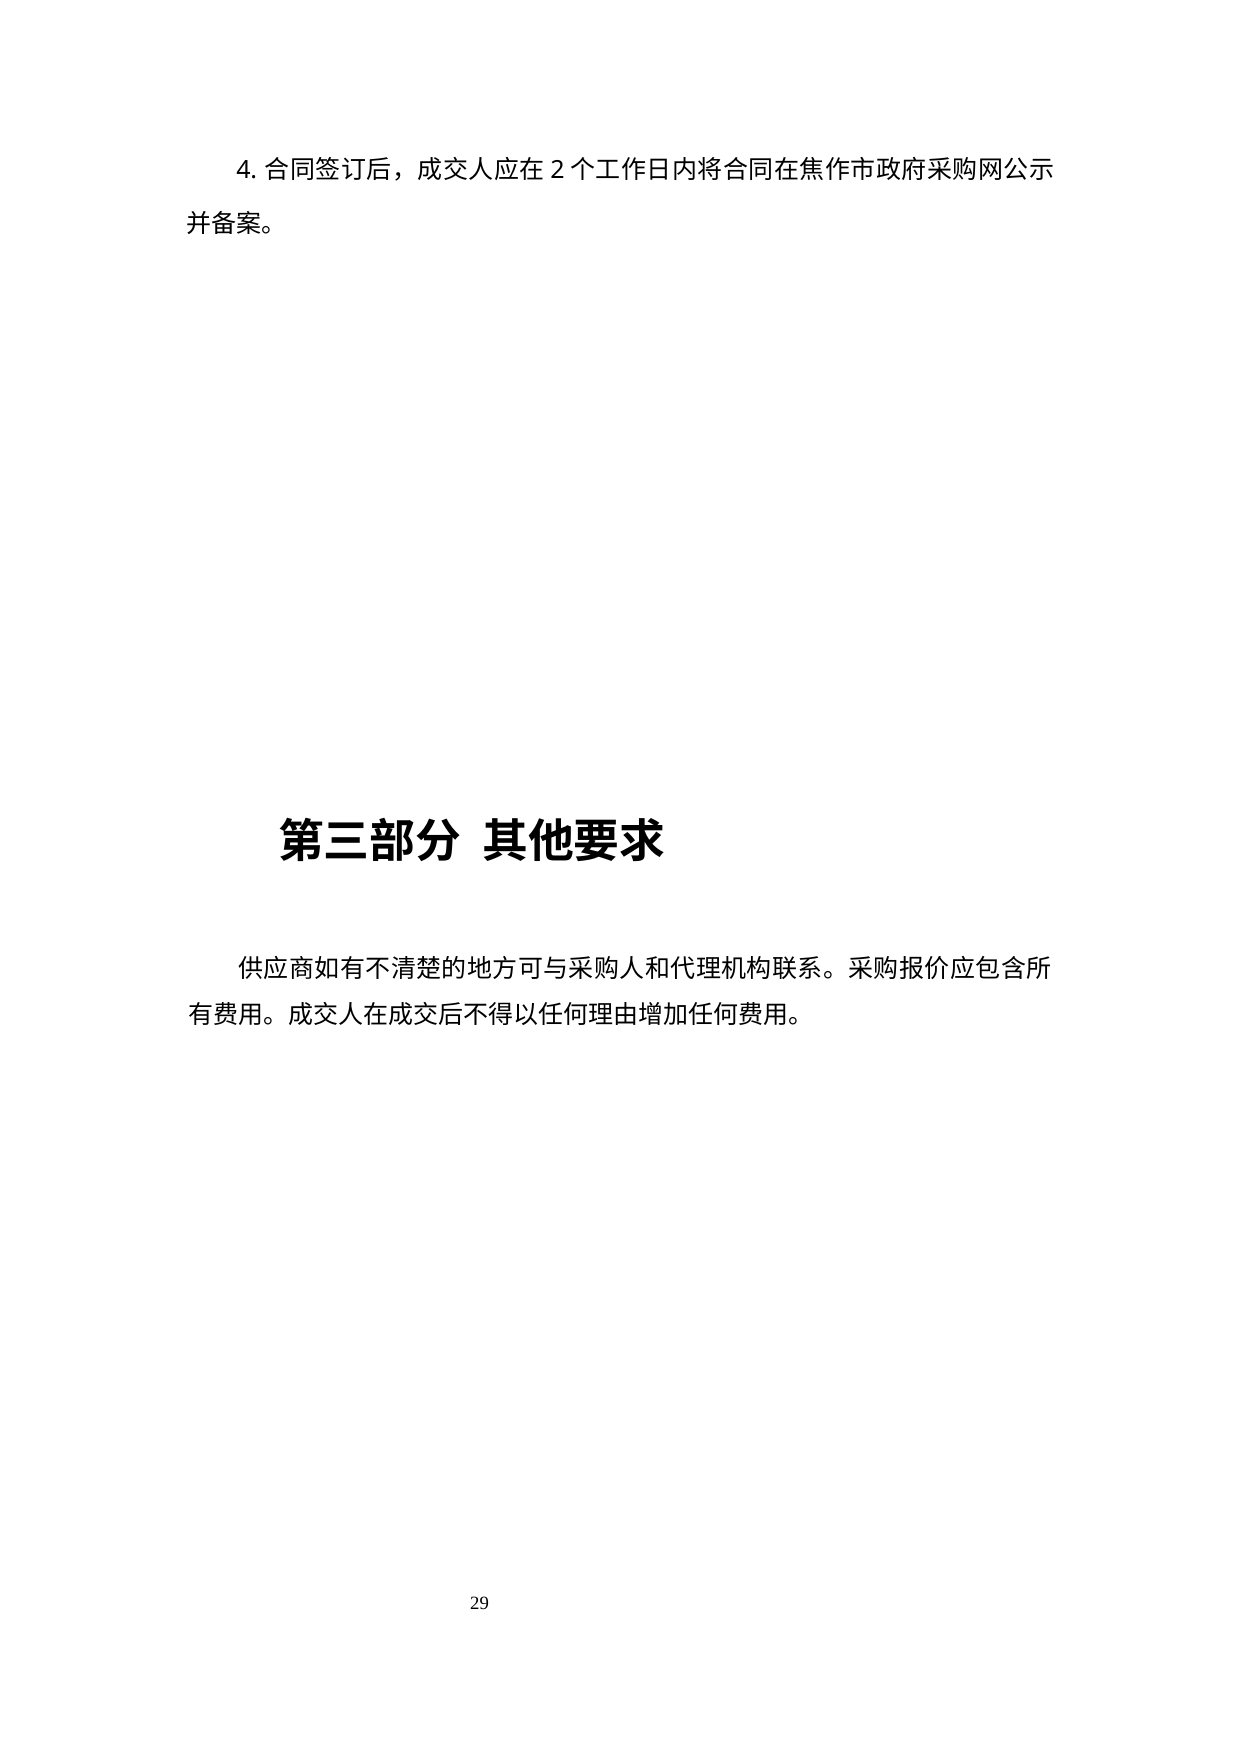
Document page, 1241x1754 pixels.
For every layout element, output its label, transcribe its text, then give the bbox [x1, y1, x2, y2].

text 4. 合同签订后，成交人应在2个工作日内将合同在焦作市政府采购网公示并备案。 [186, 149, 1054, 240]
text 供应商如有不清楚的地方可与采购人和代理机构联系。采购报价应包含所有费用。成交人在成交后不得以任何理由增加任何费用。 [188, 941, 1054, 1032]
subtitle 其他要求 [186, 804, 1054, 870]
